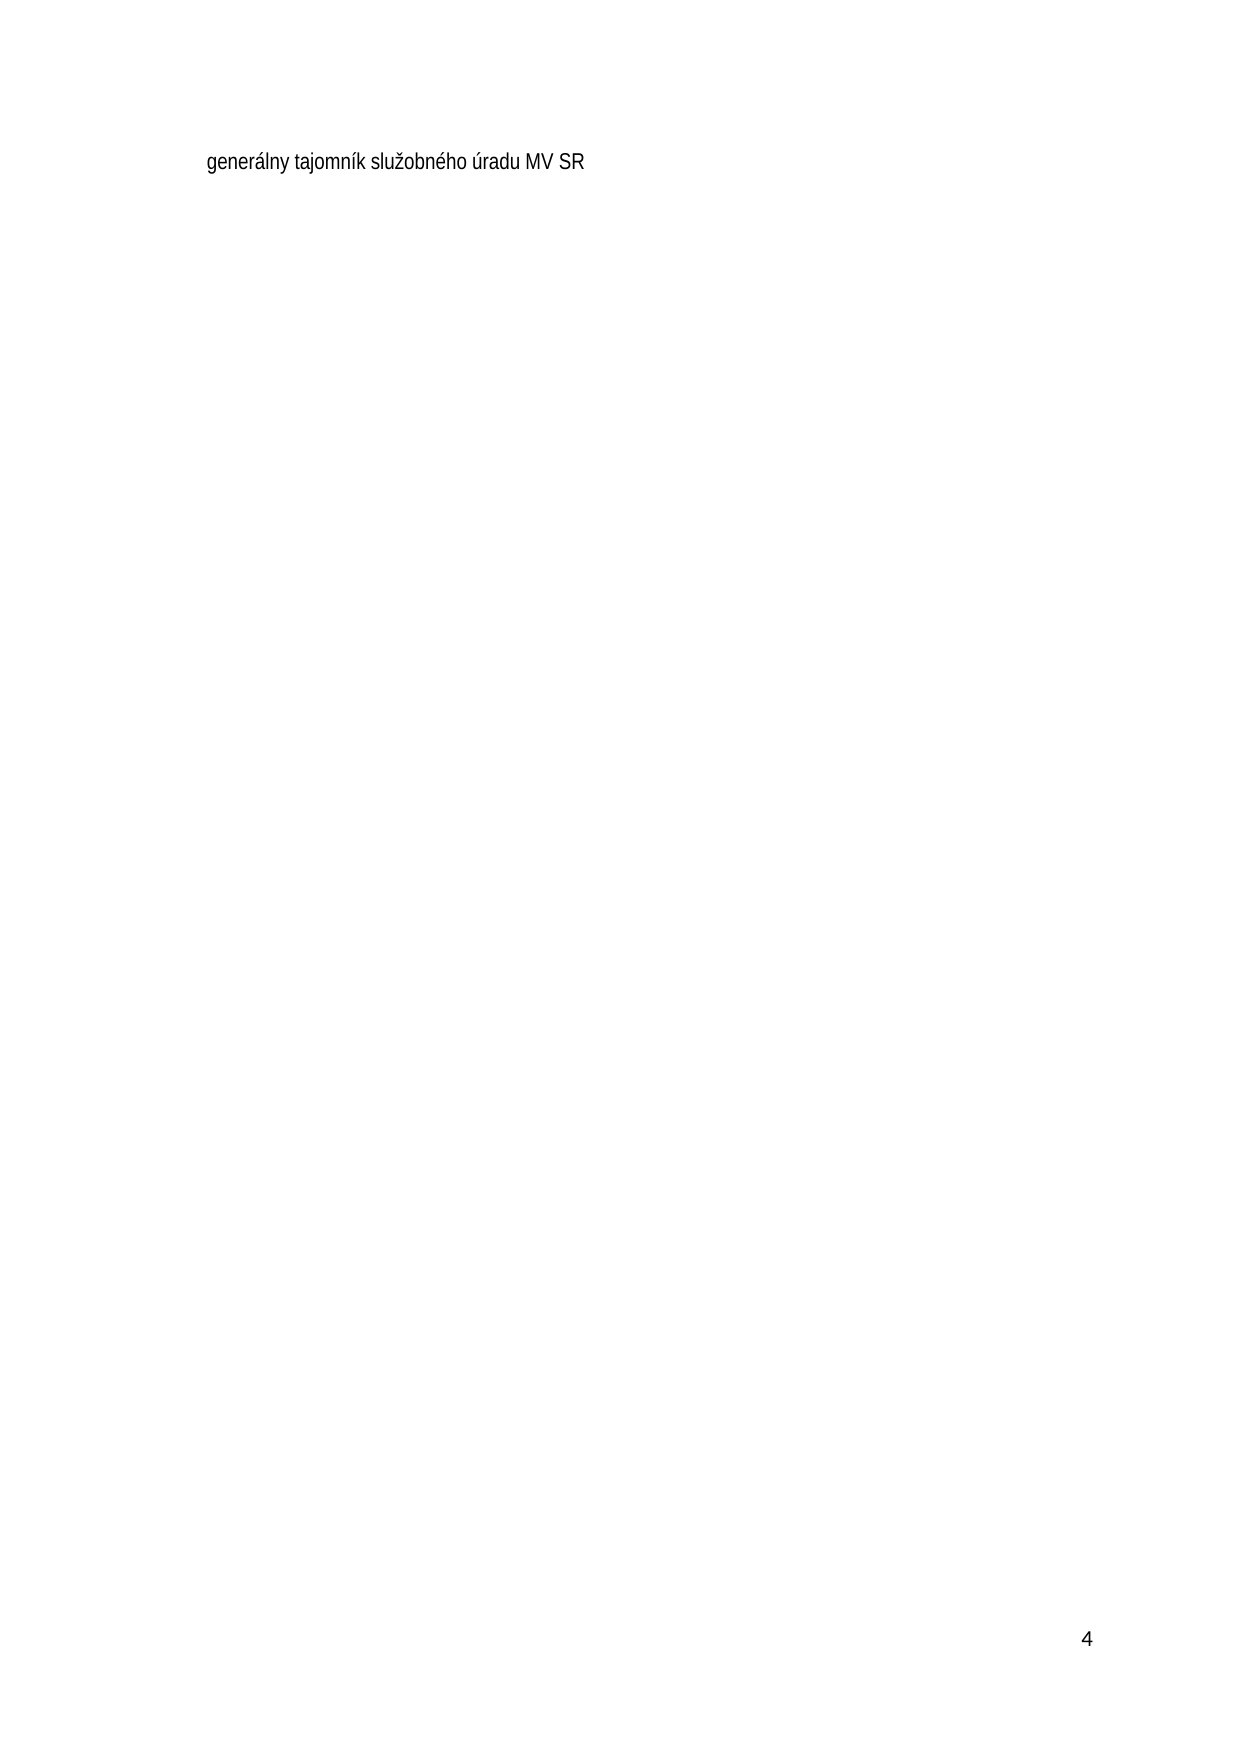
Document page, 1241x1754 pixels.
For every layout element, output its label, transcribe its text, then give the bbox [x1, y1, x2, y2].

list generálny tajomník služobného úradu MV SR [207, 148, 1093, 174]
